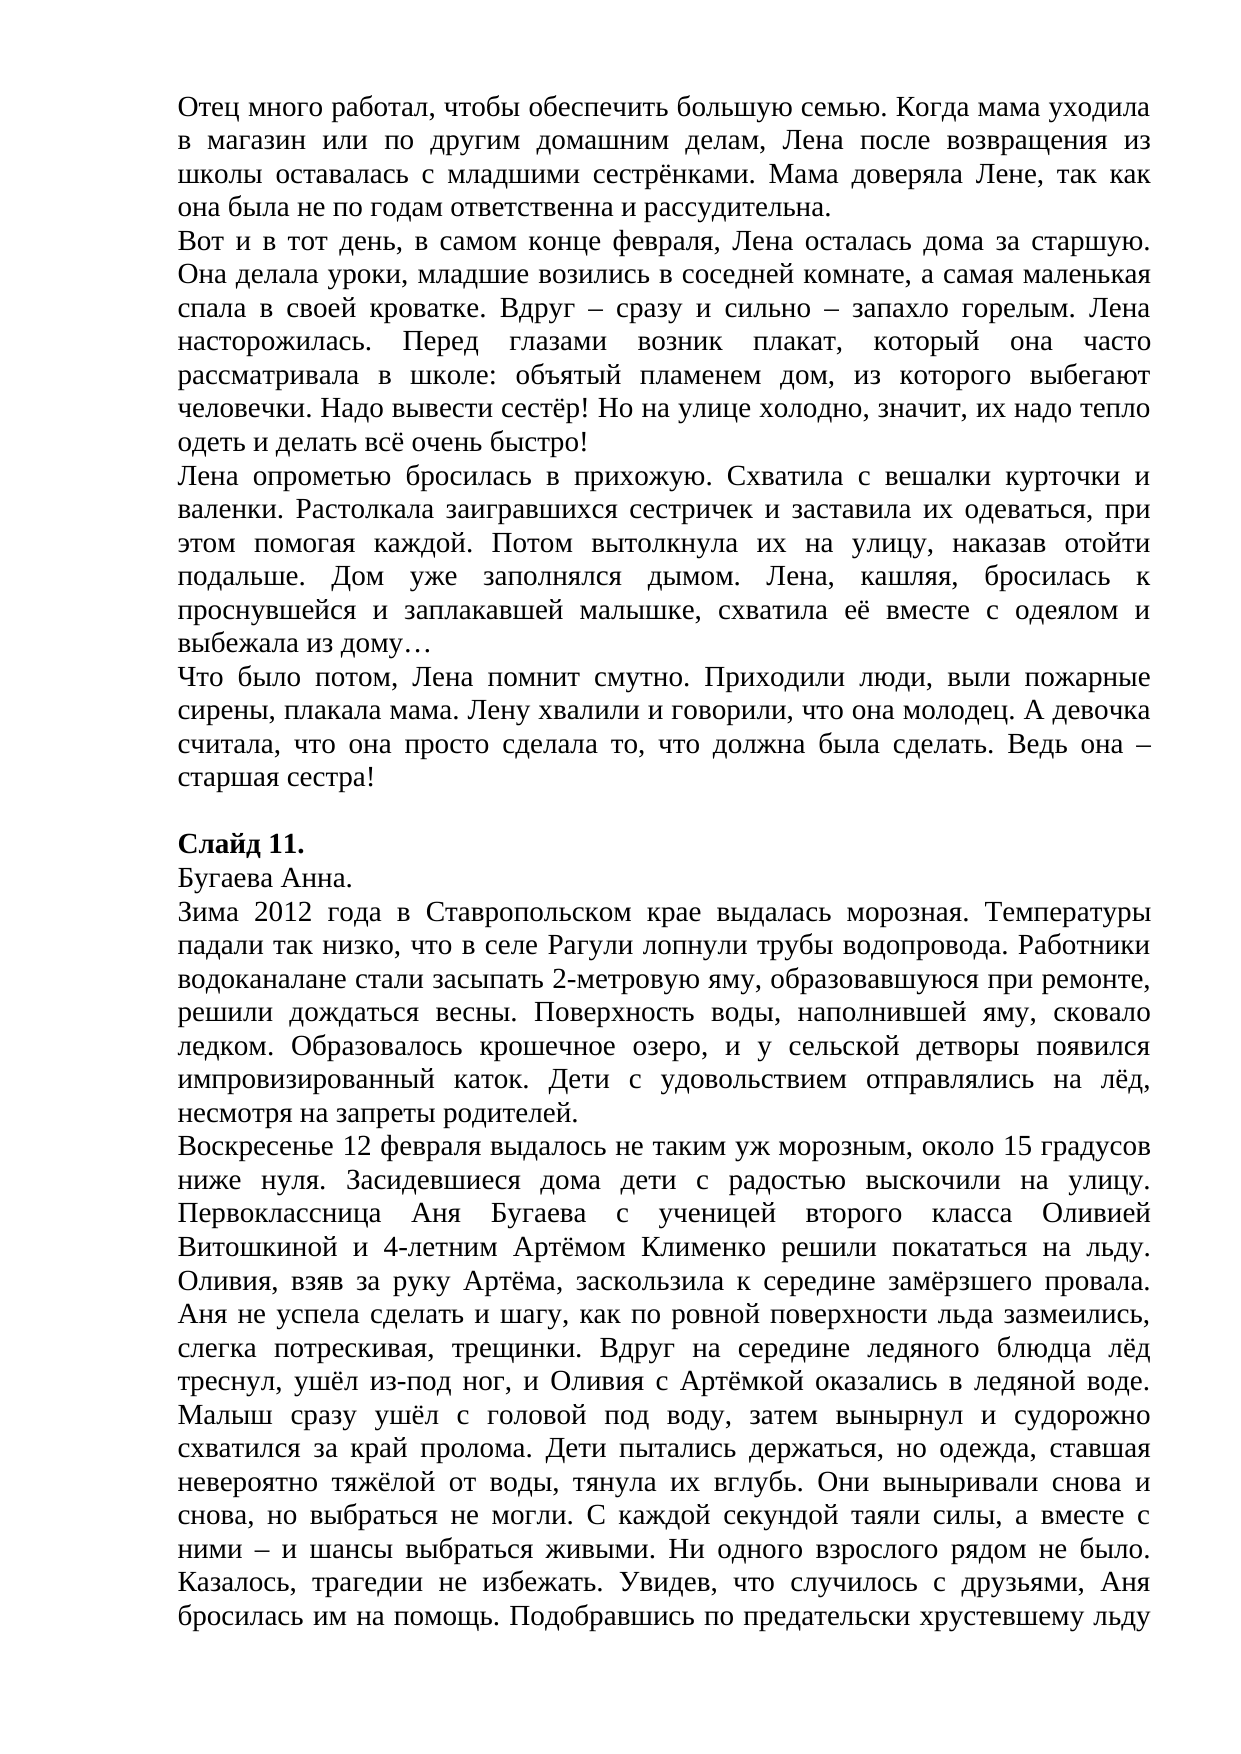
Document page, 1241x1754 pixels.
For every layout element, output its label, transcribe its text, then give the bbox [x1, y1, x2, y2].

text Слайд 11. [177, 827, 1152, 860]
text Бугаева Анна. [177, 860, 1152, 894]
text Вот и в тот день, в самом конце февраля, Лена осталась дома за старшую. Она делала уроки, младшие возились в соседней комнате, а самая маленькая спала в своей кроватке. Вдруг – сразу и сильно – запахло горелым. Лена насторожилась. Перед глазами возник плакат, который она часто рассматривала в школе: объятый пламенем дом, из которого выбегают человечки. Надо вывести сестёр! Но на улице холодно, значит, их надо тепло одеть и делать всё очень быстро! [177, 223, 1152, 458]
text Зима 2012 года в Ставропольском крае выдалась морозная. Температуры падали так низко, что в селе Рагули лопнули трубы водопровода. Работники водоканалане стали засыпать 2-метровую яму, образовавшуюся при ремонте, решили дождаться весны. Поверхность воды, наполнившей яму, сковало ледком. Образовалось крошечное озеро, и у сельской детворы появился импровизированный каток. Дети с удовольствием отправлялись на лёд, несмотря на запреты родителей. [177, 894, 1152, 1128]
text Что было потом, Лена помнит смутно. Приходили люди, выли пожарные сирены, плакала мама. Лену хвалили и говорили, что она молодец. А девочка считала, что она просто сделала то, что должна была сделать. Ведь она – старшая сестра! [177, 659, 1152, 793]
text Лена опрометью бросилась в прихожую. Схватила с вешалки курточки и валенки. Растолкала заигравшихся сестричек и заставила их одеваться, при этом помогая каждой. Потом вытолкнула их на улицу, наказав отойти подальше. Дом уже заполнялся дымом. Лена, кашляя, бросилась к проснувшейся и заплакавшей малышке, схватила её вместе с одеялом и выбежала из дому… [177, 458, 1152, 659]
text Отец много работал, чтобы обеспечить большую семью. Когда мама уходила в магазин или по другим домашним делам, Лена после возвращения из школы оставалась с младшими сестрёнками. Мама доверяла Лене, так как она была не по годам ответственна и рассудительна. [177, 89, 1152, 223]
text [177, 1128, 1152, 1632]
